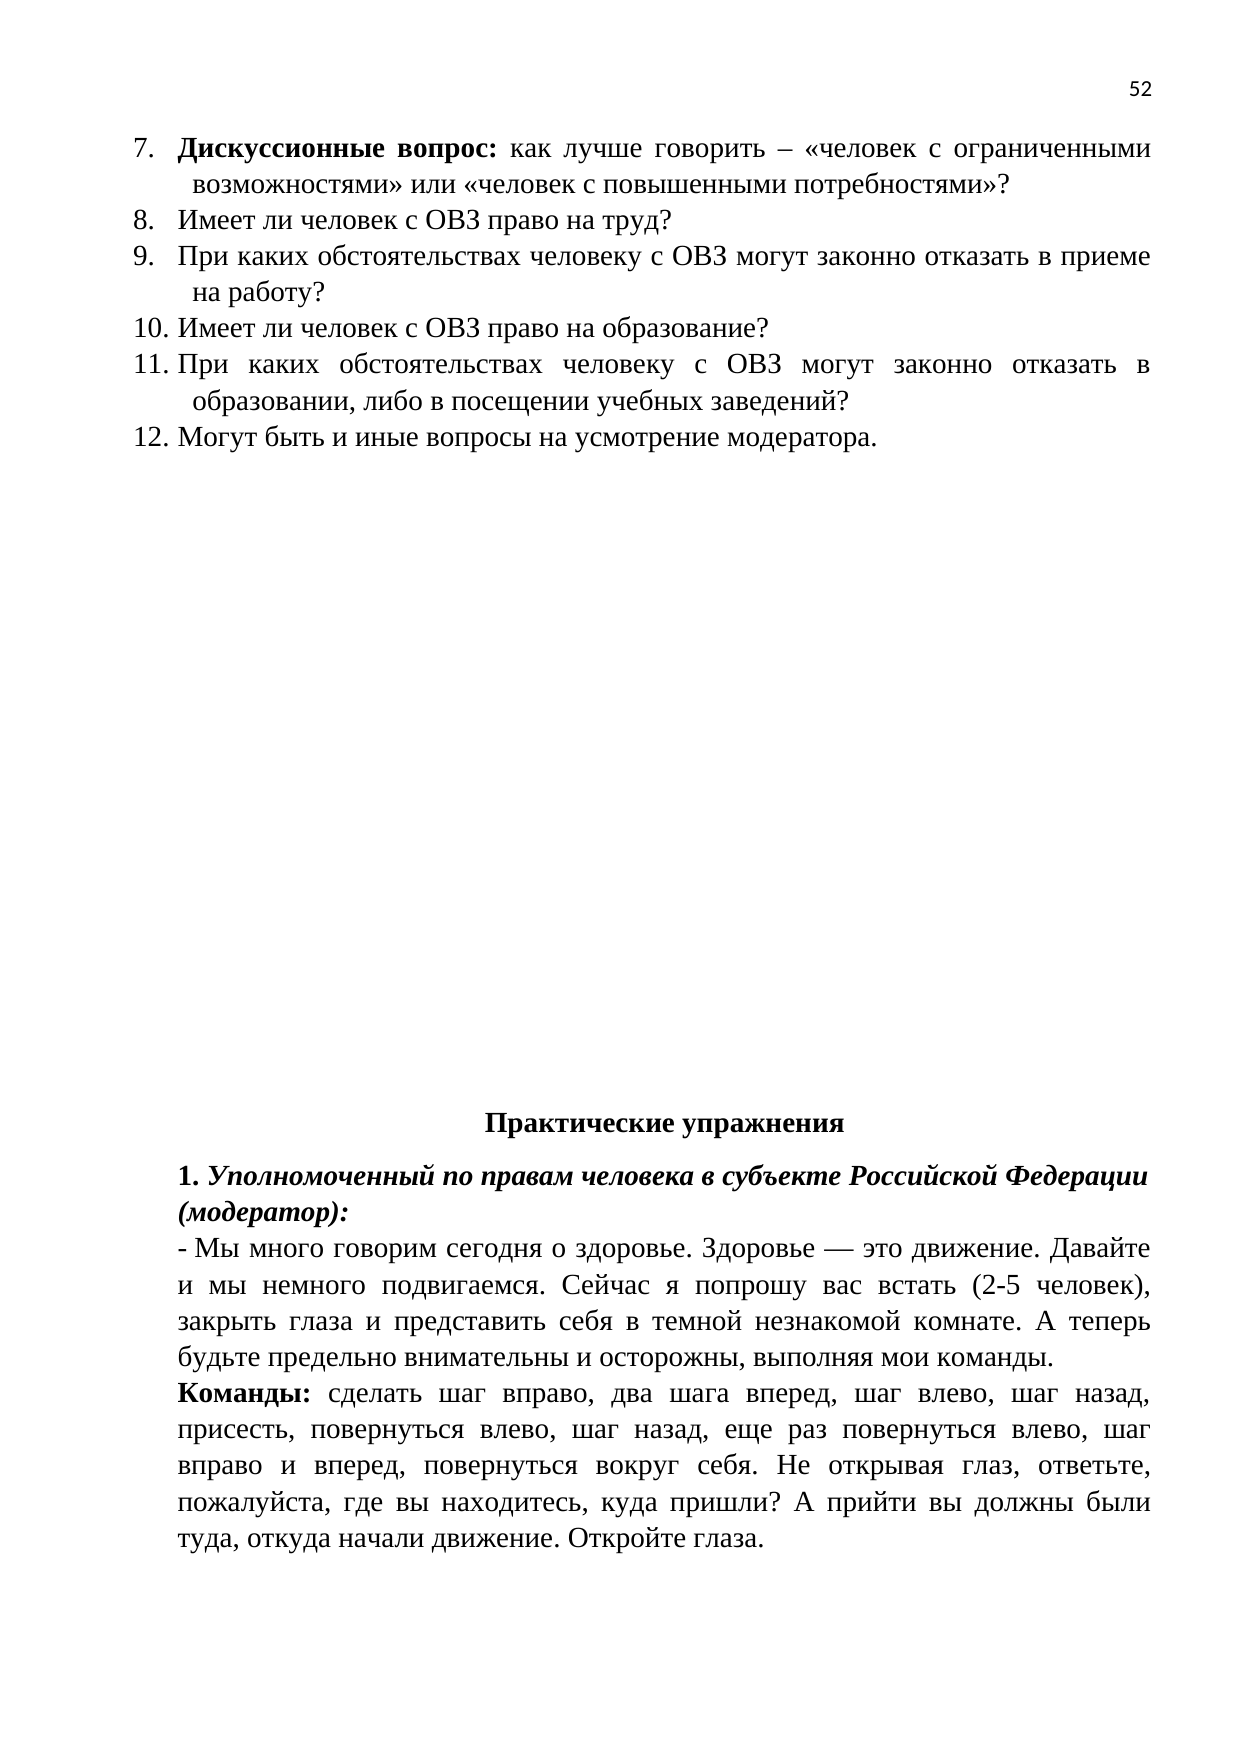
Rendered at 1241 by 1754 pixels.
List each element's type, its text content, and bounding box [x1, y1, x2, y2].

text Команды: сделать шаг вправо, два шага вперед, шаг влево, шаг назад, присесть, повернуться влево, шаг назад, еще раз повернуться влево, шаг вправо и вперед, повернуться вокруг себя. Не открывая глаз, ответьте, пожалуйста, где вы находитесь, куда пришли? А прийти вы должны были туда, откуда начали движение. Откройте глаза. [177, 1375, 1152, 1553]
text - Мы много говорим сегодня о здоровье. Здоровье — это движение. Давайте и мы немного подвигаемся. Сейчас я попрошу вас встать (2-5 человек), закрыть глаза и представить себя в темной незнакомой комнате. А теперь будьте предельно внимательны и осторожны, выполняя мои команды. [177, 1231, 1152, 1373]
list Имеет ли человек с ОВЗ право на труд? [133, 202, 1152, 236]
text Практические упражнения [177, 1106, 1152, 1139]
list Могут быть и иные вопросы на усмотрение модератора. [133, 419, 1152, 452]
list Дискуссионные вопрос: как лучше говорить – «человек с ограниченными возможностями» или «человек с повышенными потребностями»? [133, 130, 1152, 199]
list Имеет ли человек с ОВЗ право на образование? [133, 311, 1152, 344]
text 1. Уполномоченный по правам человека в субъекте Российской Федерации (модератор): [177, 1158, 1152, 1228]
list При каких обстоятельствах человеку с ОВЗ могут законно отказать в приеме на работу? [133, 238, 1152, 308]
list При каких обстоятельствах человеку с ОВЗ могут законно отказать в образовании, либо в посещении учебных заведений? [133, 347, 1152, 416]
